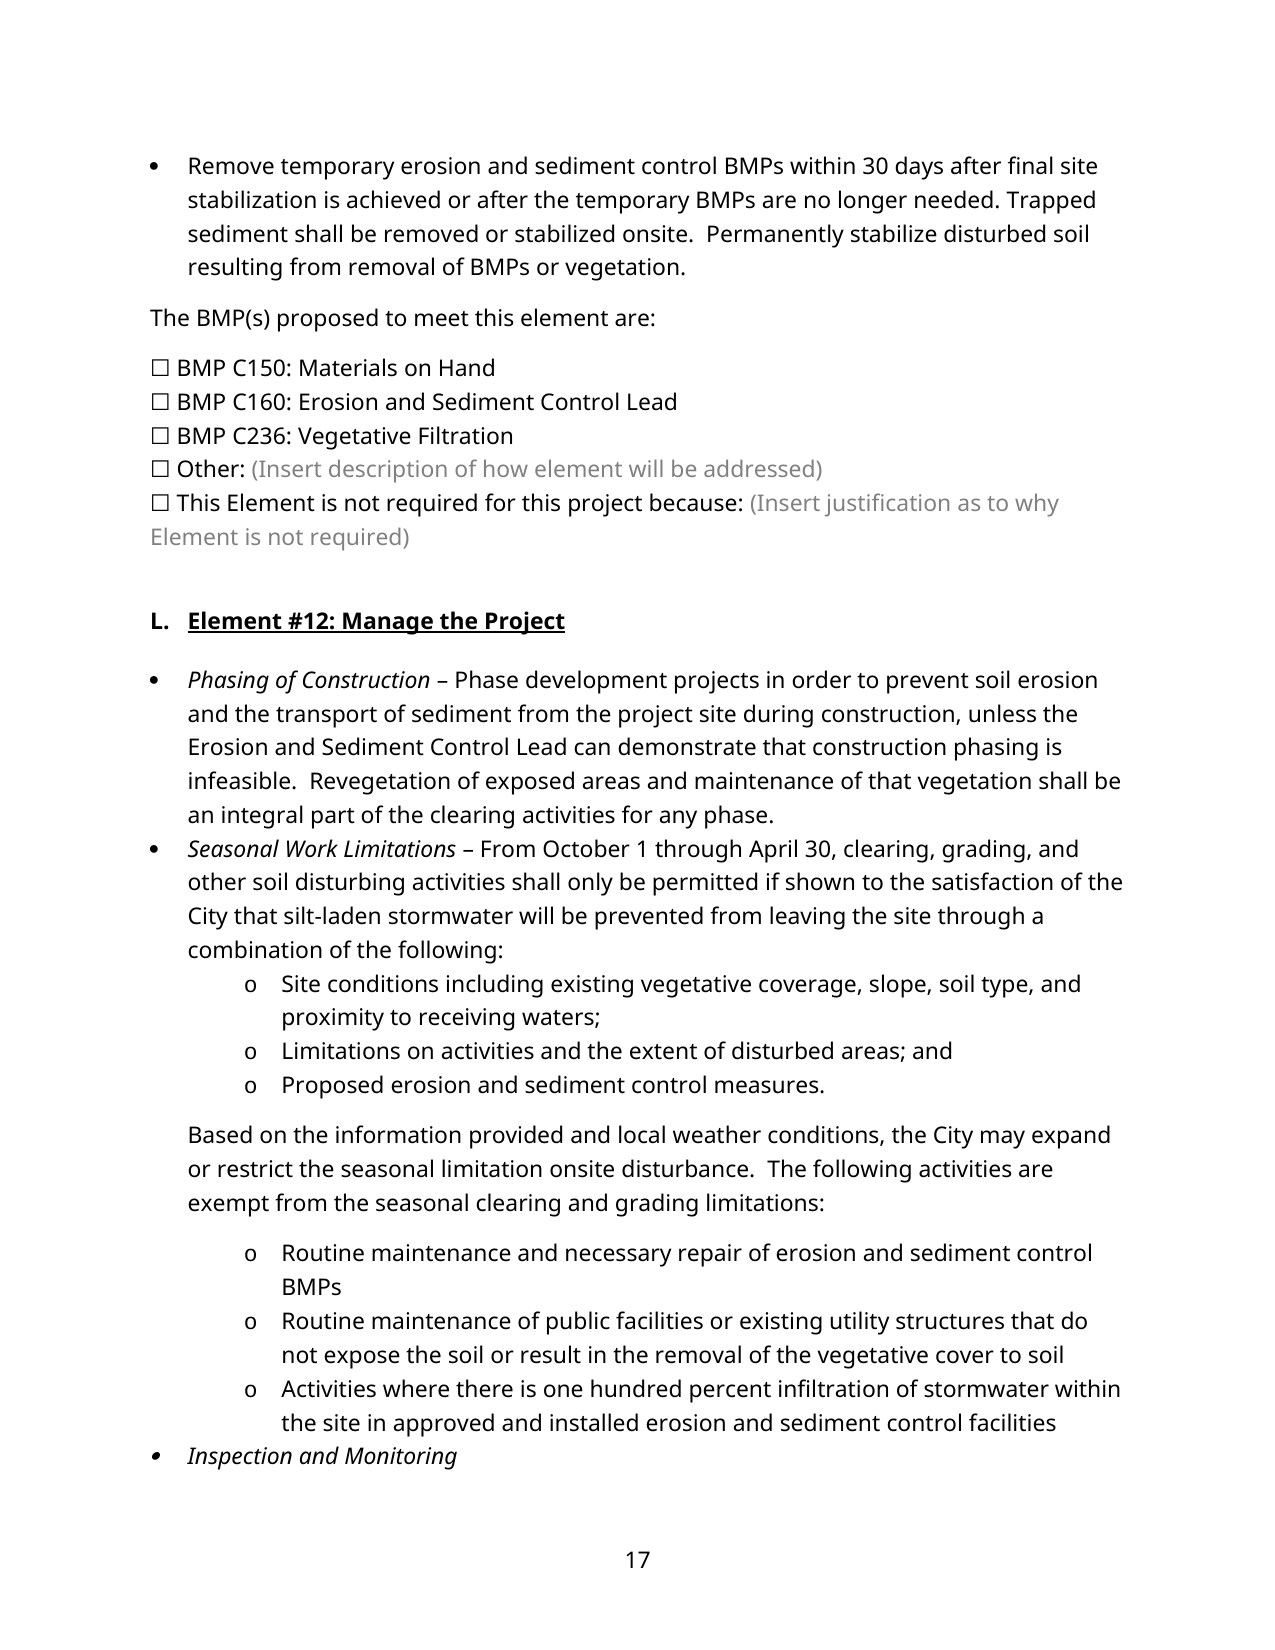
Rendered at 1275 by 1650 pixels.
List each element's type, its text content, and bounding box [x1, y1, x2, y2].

list Remove temporary erosion and sediment control BMPs within 30 days after final site stabilization is achieved or after the temporary BMPs are no longer needed. Trapped sediment shall be removed or stabilized onsite. Permanently stabilize disturbed soil resulting from removal of BMPs or vegetation. [150, 150, 1125, 282]
text Based on the information provided and local weather conditions, the City may expand or restrict the seasonal limitation onsite disturbance. The following activities are exempt from the seasonal clearing and grading limitations: [187, 1119, 1125, 1218]
list Proposed erosion and sediment control measures. [244, 1069, 1125, 1100]
text BMP C160: Erosion and Sediment Control Lead [150, 386, 1125, 417]
list Inspection and Monitoring [150, 1440, 1125, 1471]
list Limitations on activities and the extent of disturbed areas; and [244, 1035, 1125, 1066]
list Phasing of Construction – Phase development projects in order to prevent soil erosion and the transport of sediment from the project site during construction, unless the Erosion and Sediment Control Lead can demonstrate that construction phasing is infeasible. Revegetation of exposed areas and maintenance of that vegetation shall be an integral part of the clearing activities for any phase. [150, 664, 1125, 830]
text Other: [150, 453, 1125, 484]
list Activities where there is one hundred percent infiltration of stormwater within the site in approved and installed erosion and sediment control facilities [244, 1373, 1125, 1438]
list Site conditions including existing vegetative coverage, slope, soil type, and proximity to receiving waters; [244, 967, 1125, 1033]
list Routine maintenance and necessary repair of erosion and sediment control BMPs [244, 1237, 1125, 1302]
list Routine maintenance of public facilities or existing utility structures that do not expose the soil or result in the removal of the vegetative cover to soil [244, 1305, 1125, 1370]
text BMP C236: Vegetative Filtration [150, 419, 1125, 451]
text This Element is not required for this project because: [150, 487, 1125, 552]
text The BMP(s) proposed to meet this element are: [150, 302, 1125, 333]
list Seasonal Work Limitations – From October 1 through April 30, clearing, grading, and other soil disturbing activities shall only be permitted if shown to the satisfaction of the City that silt-laden stormwater will be prevented from leaving the site through a combination of the following: [150, 832, 1125, 965]
subtitle Element #12: Manage the Project [150, 605, 1125, 636]
text BMP C150: Materials on Hand [150, 352, 1125, 383]
